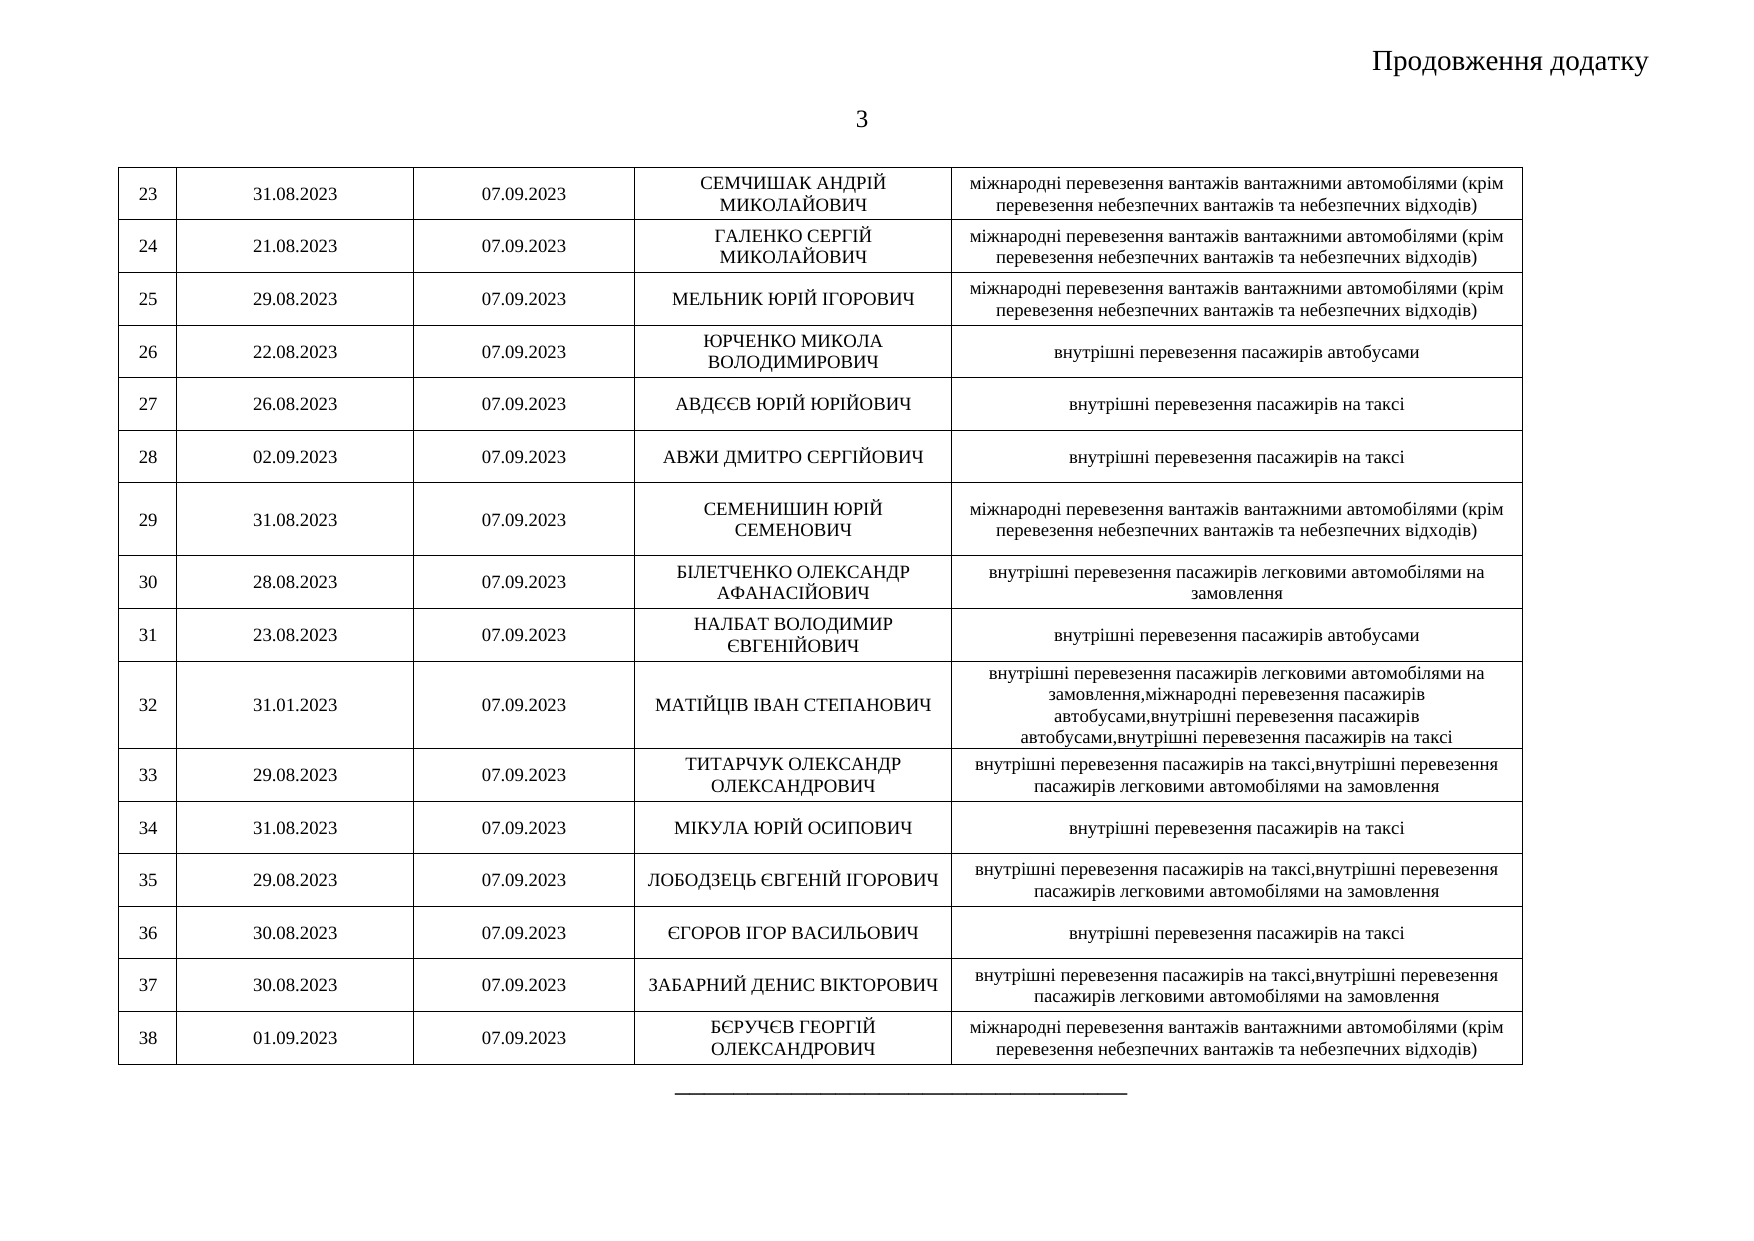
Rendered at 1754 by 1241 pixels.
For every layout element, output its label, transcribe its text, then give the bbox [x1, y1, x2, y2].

table_cell міжнародні перевезення вантажів вантажними автомобілями (крім перевезення небезпечних вантажів та небезпечних відходів) [952, 483, 1522, 555]
table_cell внутрішні перевезення пасажирів легковими автомобілями на замовлення [952, 556, 1522, 608]
table_cell 28 [119, 431, 176, 482]
table_cell 35 [119, 854, 176, 906]
table_cell 07.09.2023 [414, 273, 634, 324]
table_cell міжнародні перевезення вантажів вантажними автомобілями (крім перевезення небезпечних вантажів та небезпечних відходів) [952, 273, 1522, 324]
table_cell 07.09.2023 [414, 431, 634, 482]
table_cell 07.09.2023 [414, 483, 634, 555]
table_cell 30.08.2023 [177, 907, 413, 958]
table_cell МЕЛЬНИК ЮРІЙ ІГОРОВИЧ [635, 273, 951, 324]
table_cell 07.09.2023 [414, 556, 634, 608]
table_cell 07.09.2023 [414, 854, 634, 906]
table_cell 31.08.2023 [177, 802, 413, 853]
table_cell СЕМЧИШАК АНДРІЙ МИКОЛАЙОВИЧ [635, 168, 951, 219]
table_cell 27 [119, 378, 176, 430]
table_cell 07.09.2023 [414, 907, 634, 958]
table_cell внутрішні перевезення пасажирів на таксі [952, 431, 1522, 482]
table_cell внутрішні перевезення пасажирів автобусами [952, 609, 1522, 661]
table_cell 34 [119, 802, 176, 853]
table_cell внутрішні перевезення пасажирів на таксі [952, 907, 1522, 958]
table_cell внутрішні перевезення пасажирів автобусами [952, 326, 1522, 377]
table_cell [952, 168, 1522, 219]
table_cell 29.08.2023 [177, 854, 413, 906]
table_cell 01.09.2023 [177, 1012, 413, 1063]
table_cell 07.09.2023 [414, 220, 634, 272]
table_cell 28.08.2023 [177, 556, 413, 608]
table_cell 32 [119, 662, 176, 748]
table_cell 31 [119, 609, 176, 661]
table_cell 07.09.2023 [414, 326, 634, 377]
table_cell 26 [119, 326, 176, 377]
table_cell 02.09.2023 [177, 431, 413, 482]
table_cell 33 [119, 749, 176, 801]
table_cell 30.08.2023 [177, 959, 413, 1011]
table_cell внутрішні перевезення пасажирів легковими автомобілями на замовлення,міжнародні перевезення пасажирів автобусами,внутрішні перевезення пасажирів автобусами,внутрішні перевезення пасажирів на таксі [952, 662, 1522, 748]
table_cell 23.08.2023 [177, 609, 413, 661]
table_cell 07.09.2023 [414, 1012, 634, 1063]
table_cell міжнародні перевезення вантажів вантажними автомобілями (крім перевезення небезпечних вантажів та небезпечних відходів) [952, 1012, 1522, 1063]
table_cell БЄРУЧЄВ ГЕОРГІЙ ОЛЕКСАНДРОВИЧ [635, 1012, 951, 1063]
table_cell 29.08.2023 [177, 273, 413, 324]
table_cell 29.08.2023 [177, 749, 413, 801]
table_cell 31.08.2023 [177, 168, 413, 219]
table_cell АВДЄЄВ ЮРІЙ ЮРІЙОВИЧ [635, 378, 951, 430]
table_cell внутрішні перевезення пасажирів на таксі [952, 802, 1522, 853]
table_cell ТИТАРЧУК ОЛЕКСАНДР ОЛЕКСАНДРОВИЧ [635, 749, 951, 801]
table_cell 22.08.2023 [177, 326, 413, 377]
table_cell 23 [119, 168, 176, 219]
table_cell 07.09.2023 [414, 378, 634, 430]
table_cell 31.01.2023 [177, 662, 413, 748]
table_cell 29 [119, 483, 176, 555]
table_cell ЄГОРОВ ІГОР ВАСИЛЬОВИЧ [635, 907, 951, 958]
table_cell внутрішні перевезення пасажирів на таксі [952, 378, 1522, 430]
table_cell ЗАБАРНИЙ ДЕНИС ВІКТОРОВИЧ [635, 959, 951, 1011]
table_cell 24 [119, 220, 176, 272]
table_cell ГАЛЕНКО СЕРГІЙ МИКОЛАЙОВИЧ [635, 220, 951, 272]
table_cell 30 [119, 556, 176, 608]
table_cell 37 [119, 959, 176, 1011]
table_cell внутрішні перевезення пасажирів на таксі,внутрішні перевезення пасажирів легковими автомобілями на замовлення [952, 749, 1522, 801]
table_cell 38 [119, 1012, 176, 1063]
table_cell 07.09.2023 [414, 959, 634, 1011]
table_cell 25 [119, 273, 176, 324]
table_cell АВЖИ ДМИТРО СЕРГІЙОВИЧ [635, 431, 951, 482]
table_cell 31.08.2023 [177, 483, 413, 555]
table_cell СЕМЕНИШИН ЮРІЙ СЕМЕНОВИЧ [635, 483, 951, 555]
table_cell НАЛБАТ ВОЛОДИМИР ЄВГЕНІЙОВИЧ [635, 609, 951, 661]
table_cell 07.09.2023 [414, 802, 634, 853]
table_cell 07.09.2023 [414, 749, 634, 801]
table_cell внутрішні перевезення пасажирів на таксі,внутрішні перевезення пасажирів легковими автомобілями на замовлення [952, 959, 1522, 1011]
table_cell 07.09.2023 [414, 609, 634, 661]
table_cell внутрішні перевезення пасажирів на таксі,внутрішні перевезення пасажирів легковими автомобілями на замовлення [952, 854, 1522, 906]
table_cell міжнародні перевезення вантажів вантажними автомобілями (крім перевезення небезпечних вантажів та небезпечних відходів) [952, 220, 1522, 272]
table_cell ЮРЧЕНКО МИКОЛА ВОЛОДИМИРОВИЧ [635, 326, 951, 377]
table_cell 36 [119, 907, 176, 958]
text _______________________________ [118, 1064, 1683, 1098]
table_cell 21.08.2023 [177, 220, 413, 272]
table_cell БІЛЕТЧЕНКО ОЛЕКСАНДР АФАНАСІЙОВИЧ [635, 556, 951, 608]
table_cell МІКУЛА ЮРІЙ ОСИПОВИЧ [635, 802, 951, 853]
table_cell 07.09.2023 [414, 168, 634, 219]
table_cell 07.09.2023 [414, 662, 634, 748]
table_cell 26.08.2023 [177, 378, 413, 430]
table_cell ЛОБОДЗЕЦЬ ЄВГЕНІЙ ІГОРОВИЧ [635, 854, 951, 906]
table_cell МАТІЙЦІВ ІВАН СТЕПАНОВИЧ [635, 662, 951, 748]
